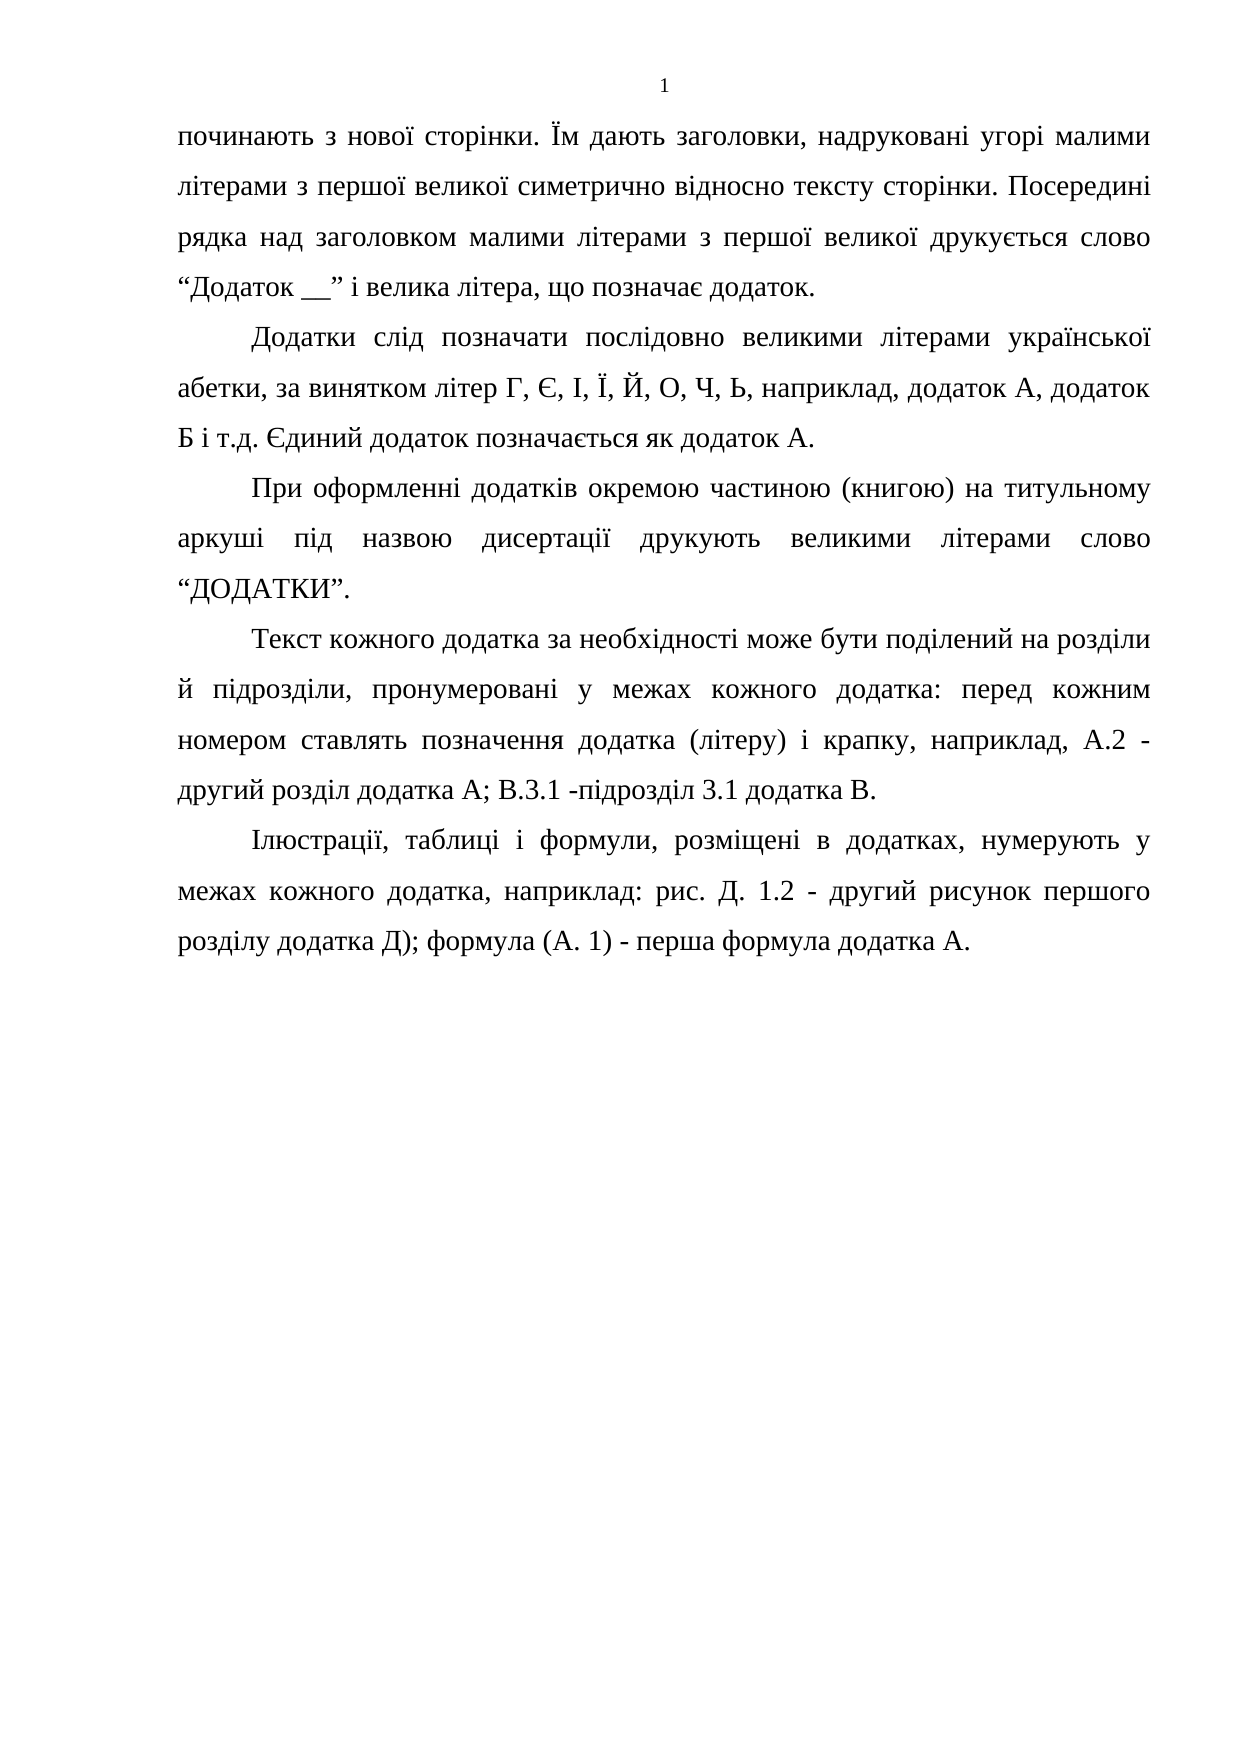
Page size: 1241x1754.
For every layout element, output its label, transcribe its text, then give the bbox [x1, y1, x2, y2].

text Додатки слід позначати послідовно великими літерами української абетки, за винятком літер Г, Є, І, Ї, Й, О, Ч, Ь, наприклад, додаток А, додаток Б і т.д. Єдиний додаток позначається як додаток А. [177, 319, 1152, 453]
text Текст кожного додатка за необхідності може бути поділений на розділи й підрозділи, пронумеровані у межах кожного додатка: перед кожним номером ставлять позначення додатка (літеру) і крапку, наприклад, А.2 - другий розділ додатка А; В.3.1 -підрозділ 3.1 додатка В. [177, 621, 1152, 806]
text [177, 118, 1152, 303]
text Ілюстрації, таблиці і формули, розміщені в додатках, нумерують у межах кожного додатка, наприклад: рис. Д. 1.2 - другий рисунок першого розділу додатка Д); формула (А. 1) - перша формула додатка А. [177, 822, 1152, 957]
text При оформленні додатків окремою частиною (книгою) на титульному аркуші під назвою дисертації друкують великими літерами слово “ДОДАТКИ”. [177, 470, 1152, 604]
